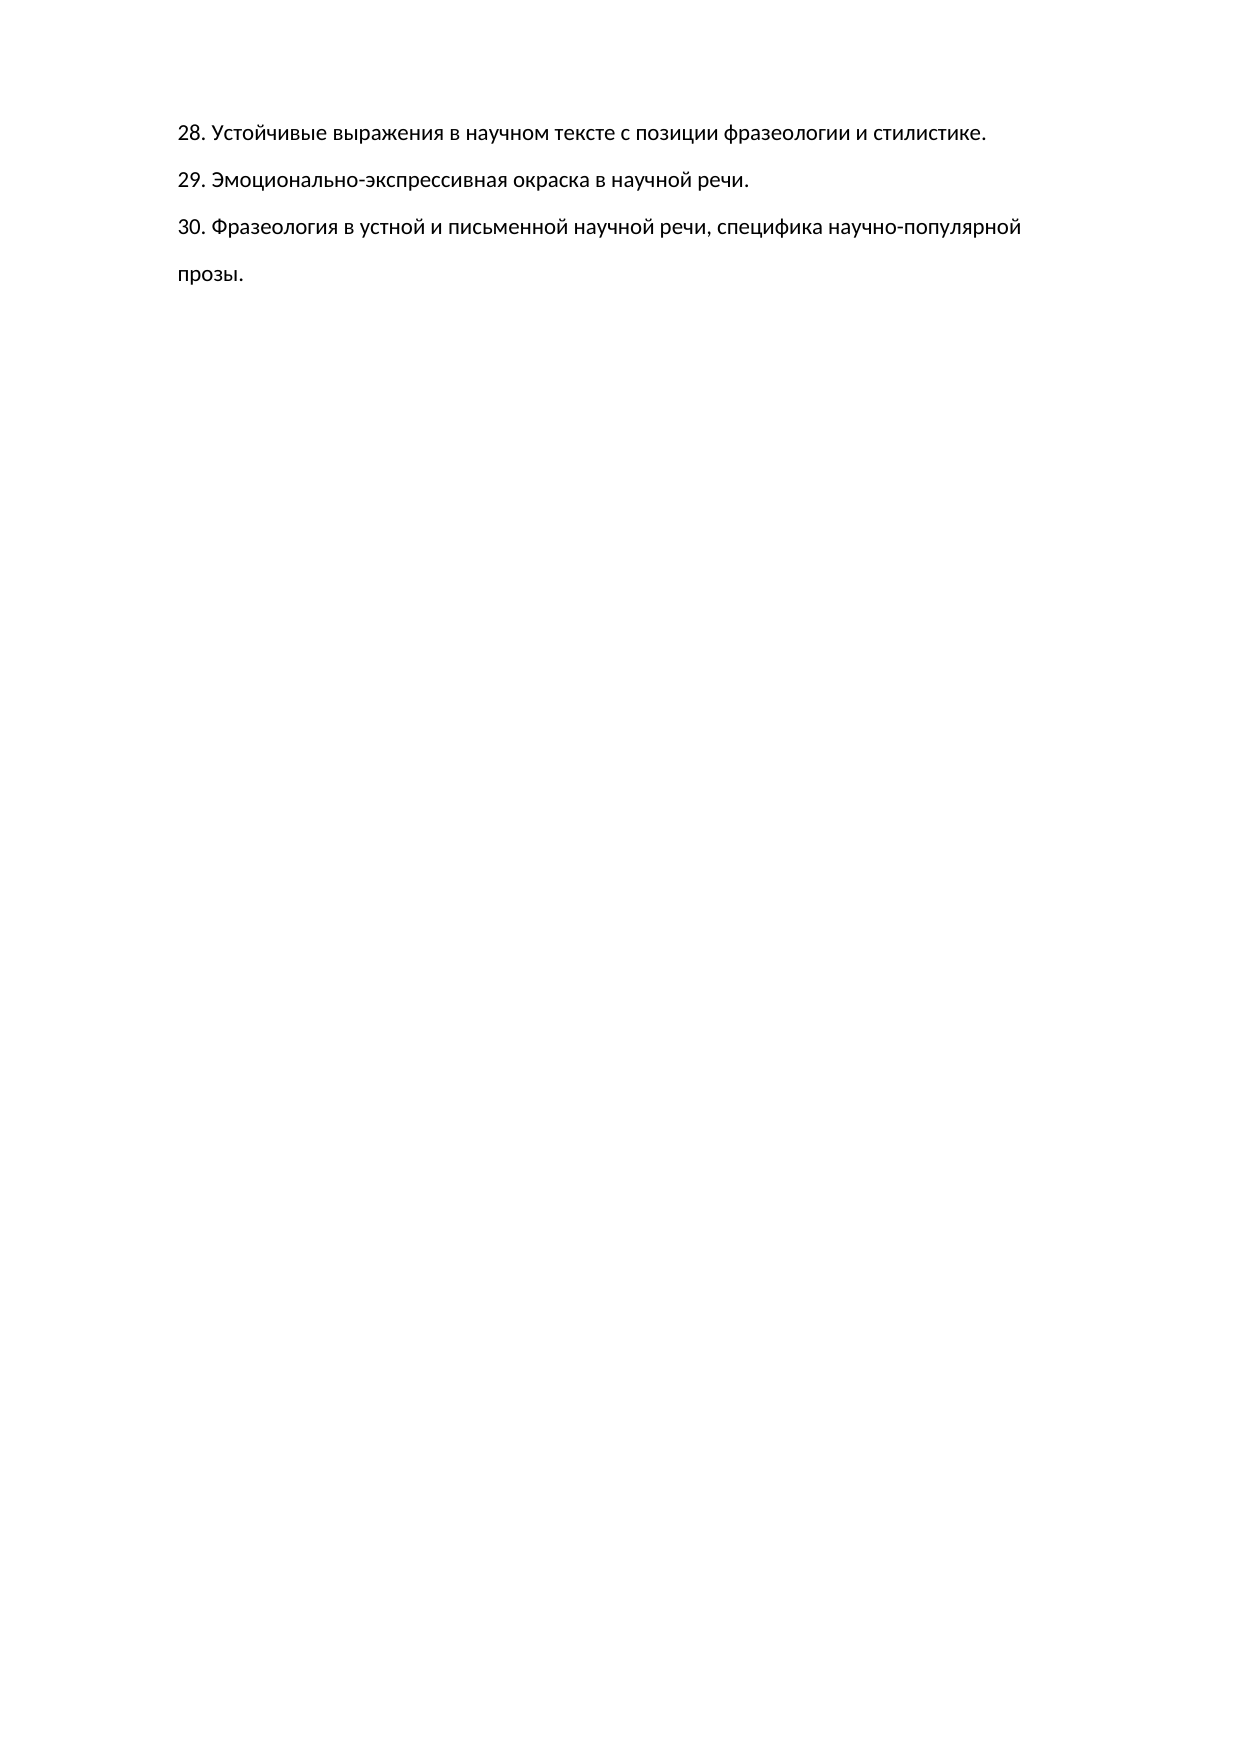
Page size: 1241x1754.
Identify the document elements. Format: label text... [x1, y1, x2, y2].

text 29. Эмоционально-экспрессивная окраска в научной речи. [177, 165, 1152, 193]
text 28. Устойчивые выражения в научном тексте с позиции фразеологии и стилистике. [177, 118, 1152, 146]
text прозы. [177, 259, 1152, 287]
text 30. Фразеология в устной и письменной научной речи, специфика научно-популярной [177, 212, 1152, 240]
